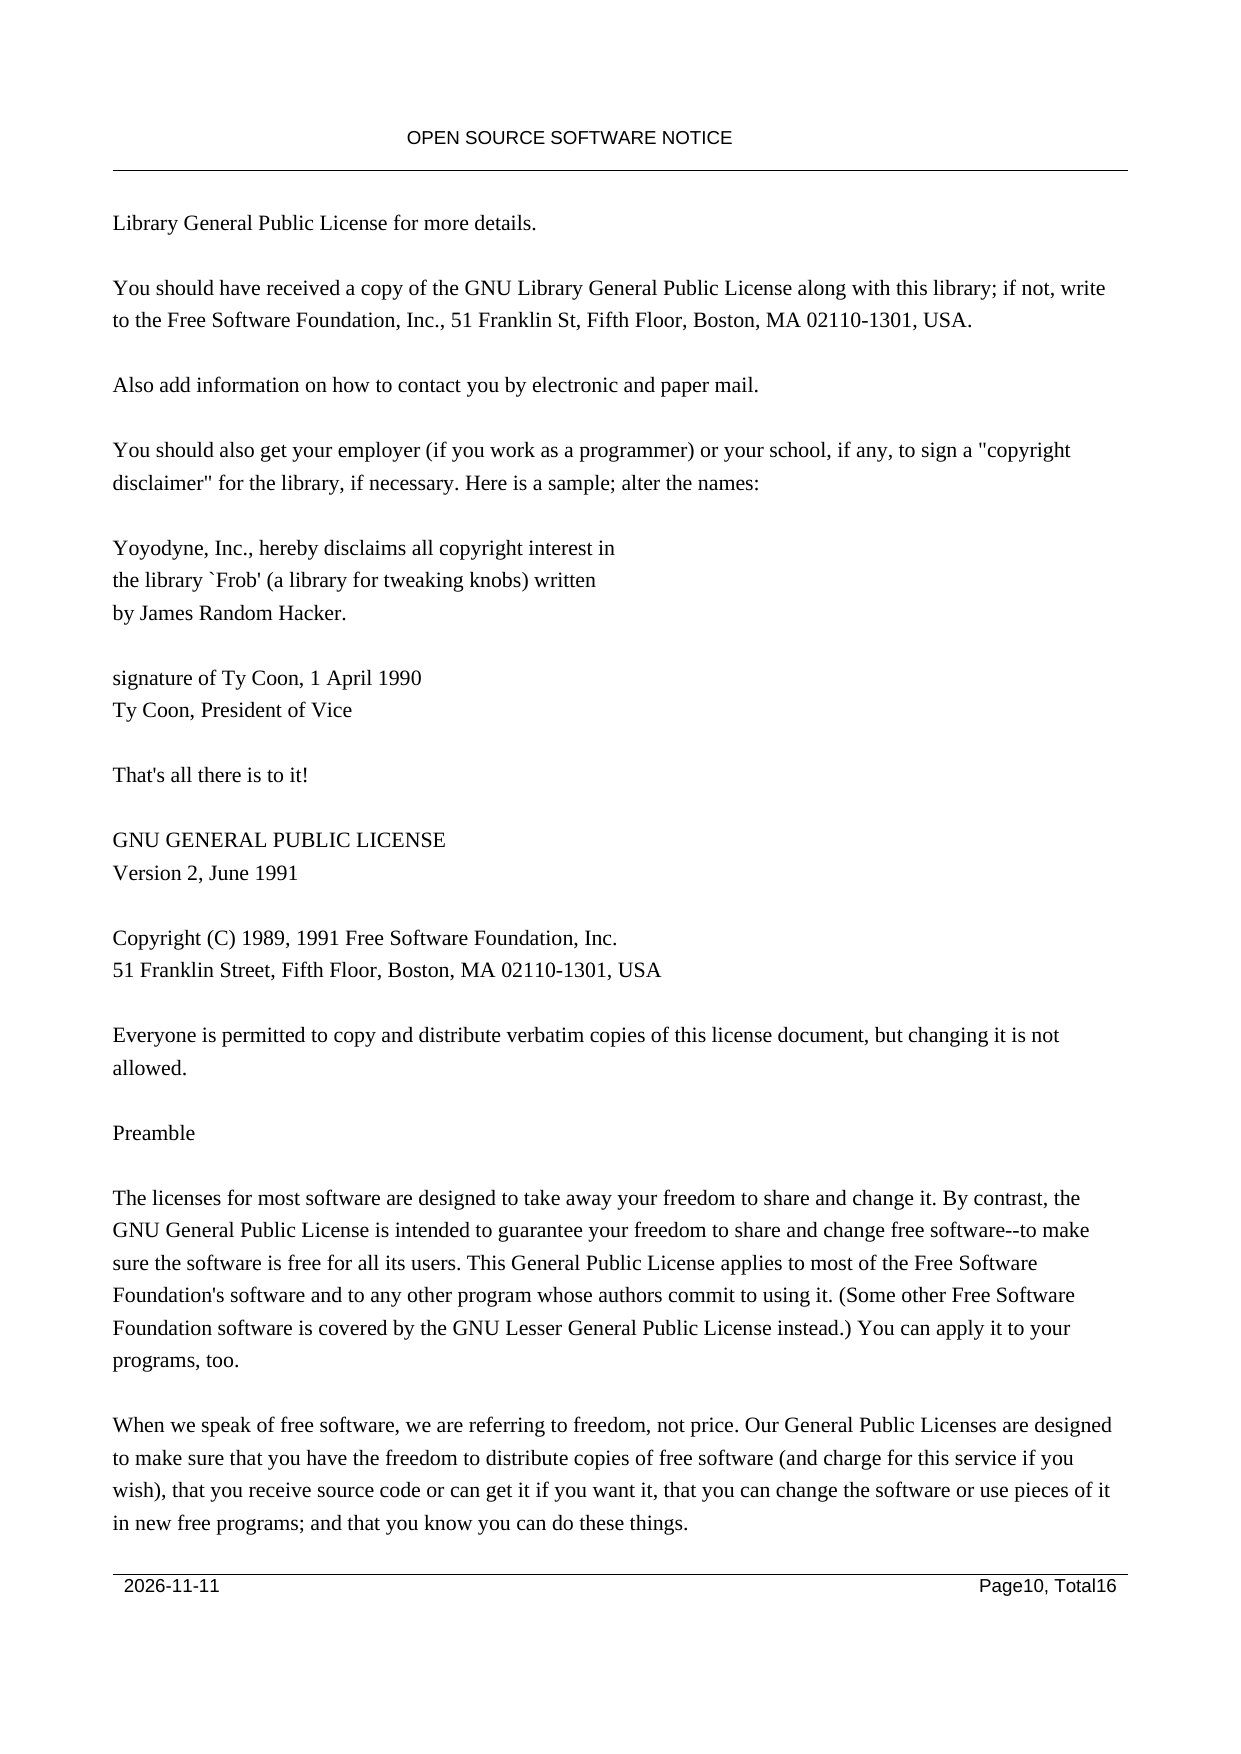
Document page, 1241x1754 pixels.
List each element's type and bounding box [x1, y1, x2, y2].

text [112, 206, 1128, 1539]
